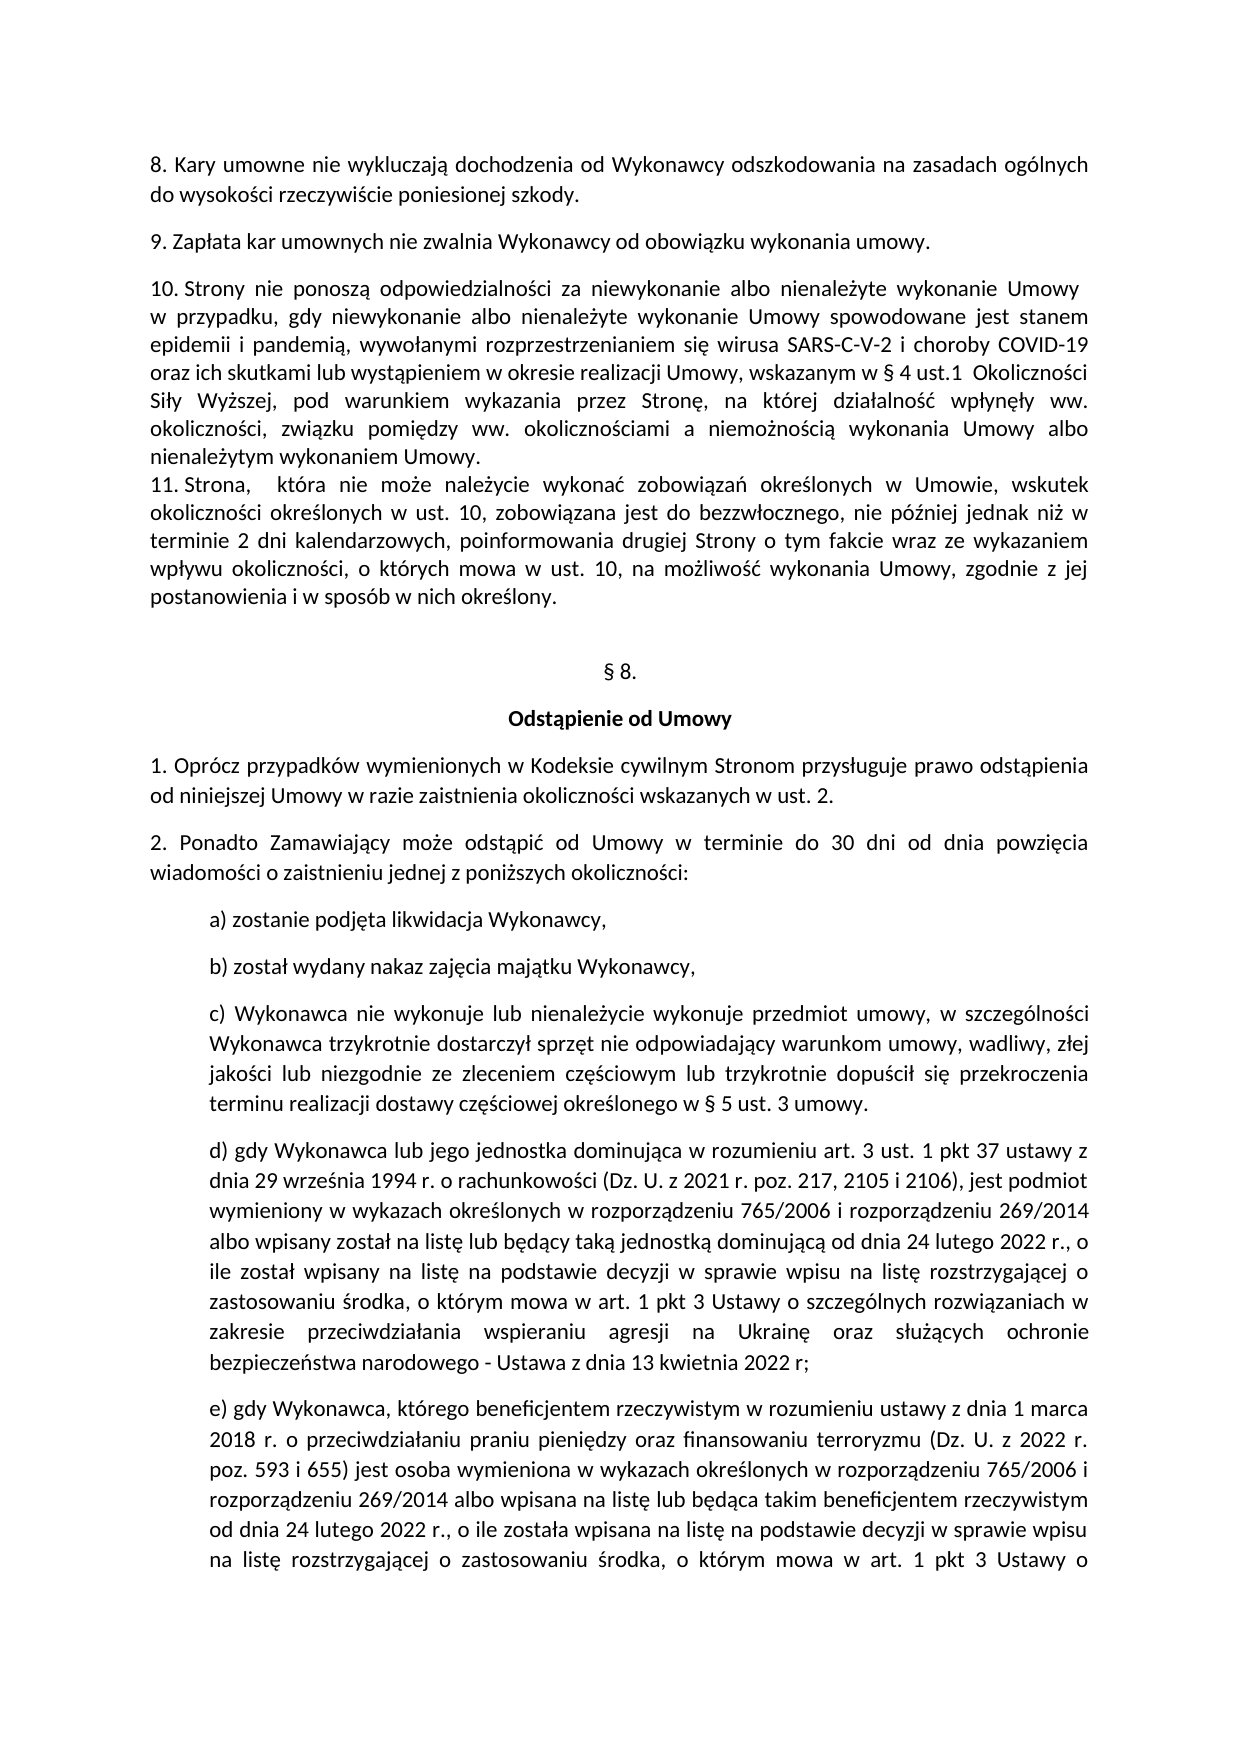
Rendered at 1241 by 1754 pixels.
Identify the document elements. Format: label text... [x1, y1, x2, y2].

text 1. Oprócz przypadków wymienionych w Kodeksie cywilnym Stronom przysługuje prawo odstąpienia od niniejszej Umowy w razie zaistnienia okoliczności wskazanych w ust. 2. [150, 751, 1090, 809]
text d) gdy Wykonawca lub jego jednostka dominująca w rozumieniu art. 3 ust. 1 pkt 37 ustawy z dnia 29 września 1994 r. o rachunkowości (Dz. U. z 2021 r. poz. 217, 2105 i 2106), jest podmiot wymieniony w wykazach określonych w rozporządzeniu 765/2006 i rozporządzeniu 269/2014 albo wpisany został na listę lub będący taką jednostką dominującą od dnia 24 lutego 2022 r., o ile został wpisany na listę na podstawie decyzji w sprawie wpisu na listę rozstrzygającej o zastosowaniu środka, o którym mowa w art. 1 pkt 3 Ustawy o szczególnych rozwiązaniach w zakresie przeciwdziałania wspieraniu agresji na Ukrainę oraz służących ochronie bezpieczeństwa narodowego - Ustawa z dnia 13 kwietnia 2022 r; [209, 1136, 1090, 1376]
text c) Wykonawca nie wykonuje lub nienależycie wykonuje przedmiot umowy, w szczególności Wykonawca trzykrotnie dostarczył sprzęt nie odpowiadający warunkom umowy, wadliwy, złej jakości lub niezgodnie ze zleceniem częściowym lub trzykrotnie dopuścił się przekroczenia terminu realizacji dostawy częściowej określonego w § 5 ust. 3 umowy. [209, 999, 1090, 1117]
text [209, 1394, 1090, 1574]
text b) został wydany nakaz zajęcia majątku Wykonawcy, [209, 952, 1090, 980]
text 8. Kary umowne nie wykluczają dochodzenia od Wykonawcy odszkodowania na zasadach ogólnych do wysokości rzeczywiście poniesionej szkody. [150, 150, 1090, 208]
text § 8. [150, 657, 1090, 685]
text a) zostanie podjęta likwidacja Wykonawcy, [209, 905, 1090, 933]
list Strona, która nie może należycie wykonać zobowiązań określonych w Umowie, wskutek okoliczności określonych w ust. 10, zobowiązana jest do bezzwłocznego, nie później jednak niż w terminie 2 dni kalendarzowych, poinformowania drugiej Strony o tym fakcie wraz ze wykazaniem wpływu okoliczności, o których mowa w ust. 10, na możliwość wykonania Umowy, zgodnie z jej postanowienia i w sposób w nich określony. [150, 470, 1090, 610]
text Odstąpienie od Umowy [150, 704, 1090, 732]
text 9. Zapłata kar umownych nie zwalnia Wykonawcy od obowiązku wykonania umowy. [150, 227, 1090, 255]
text 2. Ponadto Zamawiający może odstąpić od Umowy w terminie do 30 dni od dnia powzięcia wiadomości o zaistnieniu jednej z poniższych okoliczności: [150, 828, 1090, 886]
list Strony nie ponoszą odpowiedzialności za niewykonanie albo nienależyte wykonanie Umowy w przypadku, gdy niewykonanie albo nienależyte wykonanie Umowy spowodowane jest stanem epidemii i pandemią, wywołanymi rozprzestrzenianiem się wirusa SARS-C-V-2 i choroby COVID-19 oraz ich skutkami lub wystąpieniem w okresie realizacji Umowy, wskazanym w § 4 ust.1 Okoliczności Siły Wyższej, pod warunkiem wykazania przez Stronę, na której działalność wpłynęły ww. okoliczności, związku pomiędzy ww. okolicznościami a niemożnością wykonania Umowy albo nienależytym wykonaniem Umowy. [150, 274, 1090, 470]
